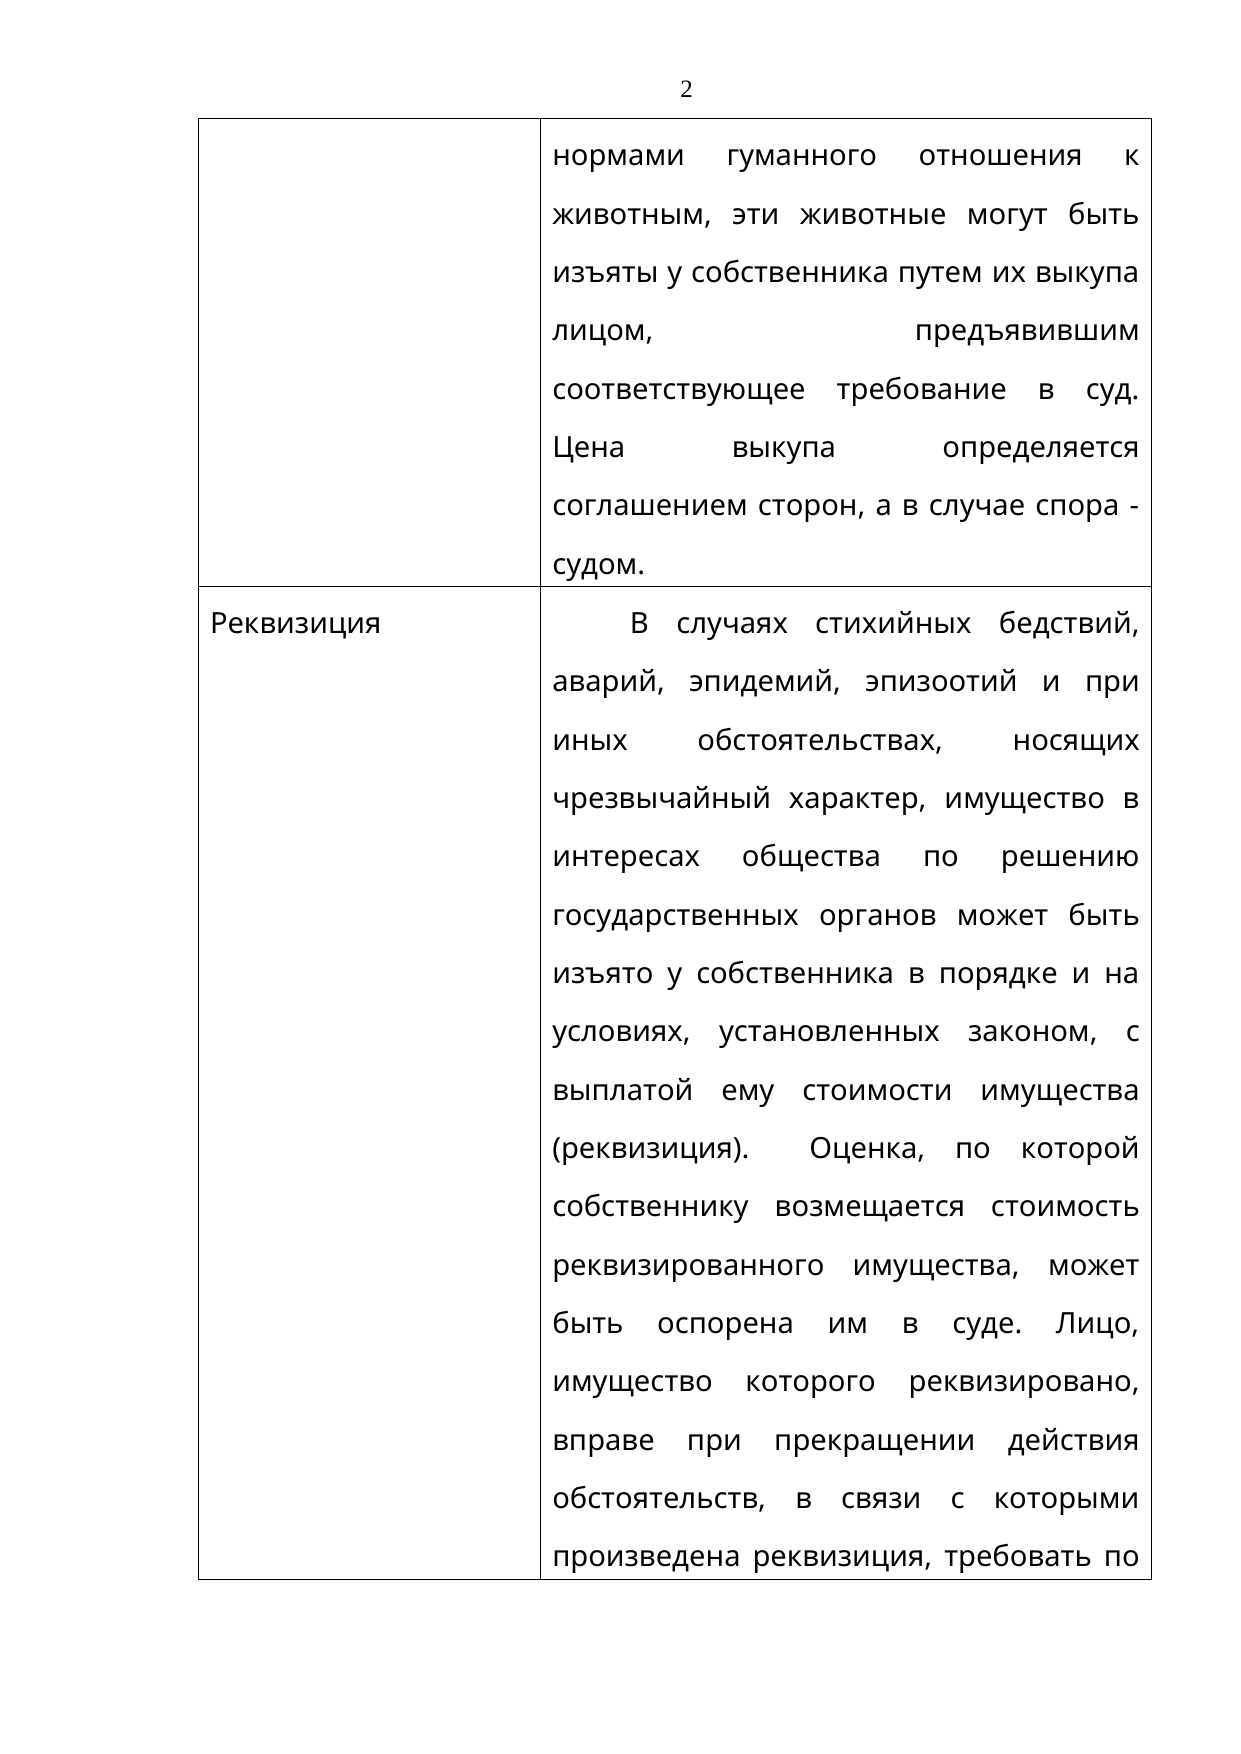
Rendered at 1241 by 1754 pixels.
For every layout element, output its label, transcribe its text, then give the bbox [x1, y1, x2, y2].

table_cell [541, 587, 1151, 1578]
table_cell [199, 119, 540, 586]
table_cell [541, 119, 1151, 586]
table_cell Реквизиция [199, 587, 540, 1578]
